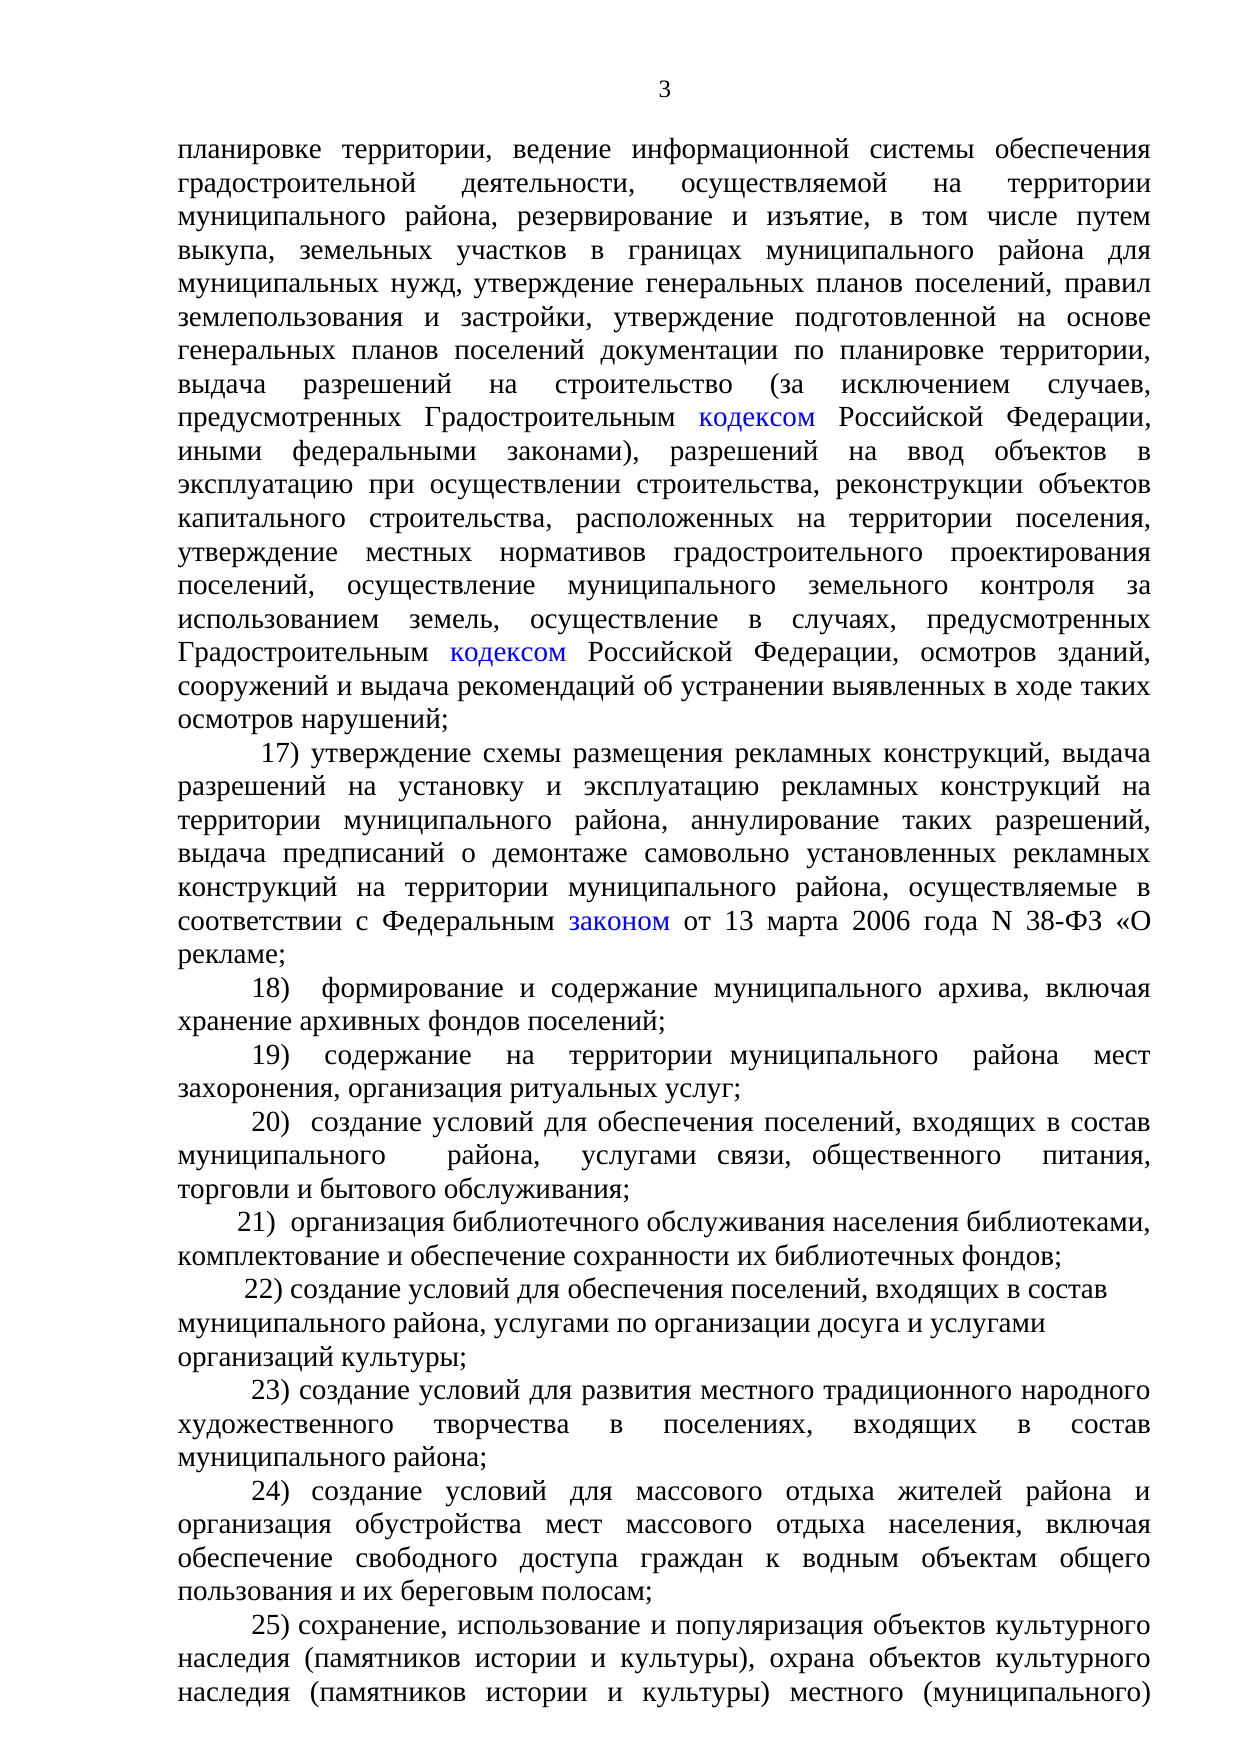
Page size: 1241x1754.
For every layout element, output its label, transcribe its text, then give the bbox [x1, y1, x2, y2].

text 17) утверждение схемы размещения рекламных конструкций, выдача разрешений на установку и эксплуатацию рекламных конструкций на территории муниципального района, аннулирование таких разрешений, выдача предписаний о демонтаже самовольно установленных рекламных конструкций на территории муниципального района, осуществляемые в соответствии с Федеральным законом от 13 марта 2006 года N 38-ФЗ «О рекламе; [177, 735, 1152, 970]
text 21) организация библиотечного обслуживания населения библиотеками, комплектование и обеспечение сохранности их библиотечных фондов; [177, 1204, 1152, 1272]
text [177, 1607, 1152, 1708]
text 24) создание условий для массового отдыха жителей района и организация обустройства мест массового отдыха населения, включая обеспечение свободного доступа граждан к водным объектам общего пользования и их береговым полосам; [177, 1473, 1152, 1607]
text 19) содержание на территории муниципального района мест захоронения, организация ритуальных услуг; [177, 1037, 1152, 1104]
text 18) формирование и содержание муниципального архива, включая хранение архивных фондов поселений; [177, 970, 1152, 1037]
text 23) создание условий для развития местного традиционного народного художественного творчества в поселениях, входящих в состав муниципального района; [177, 1372, 1152, 1473]
text 22) создание условий для обеспечения поселений, входящих в состав муниципального района, услугами по организации досуга и услугами организаций культуры; [177, 1272, 1152, 1372]
text 20) создание условий для обеспечения поселений, входящих в состав муниципального района, услугами связи, общественного питания, торговли и бытового обслуживания; [177, 1104, 1152, 1204]
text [177, 131, 1152, 735]
